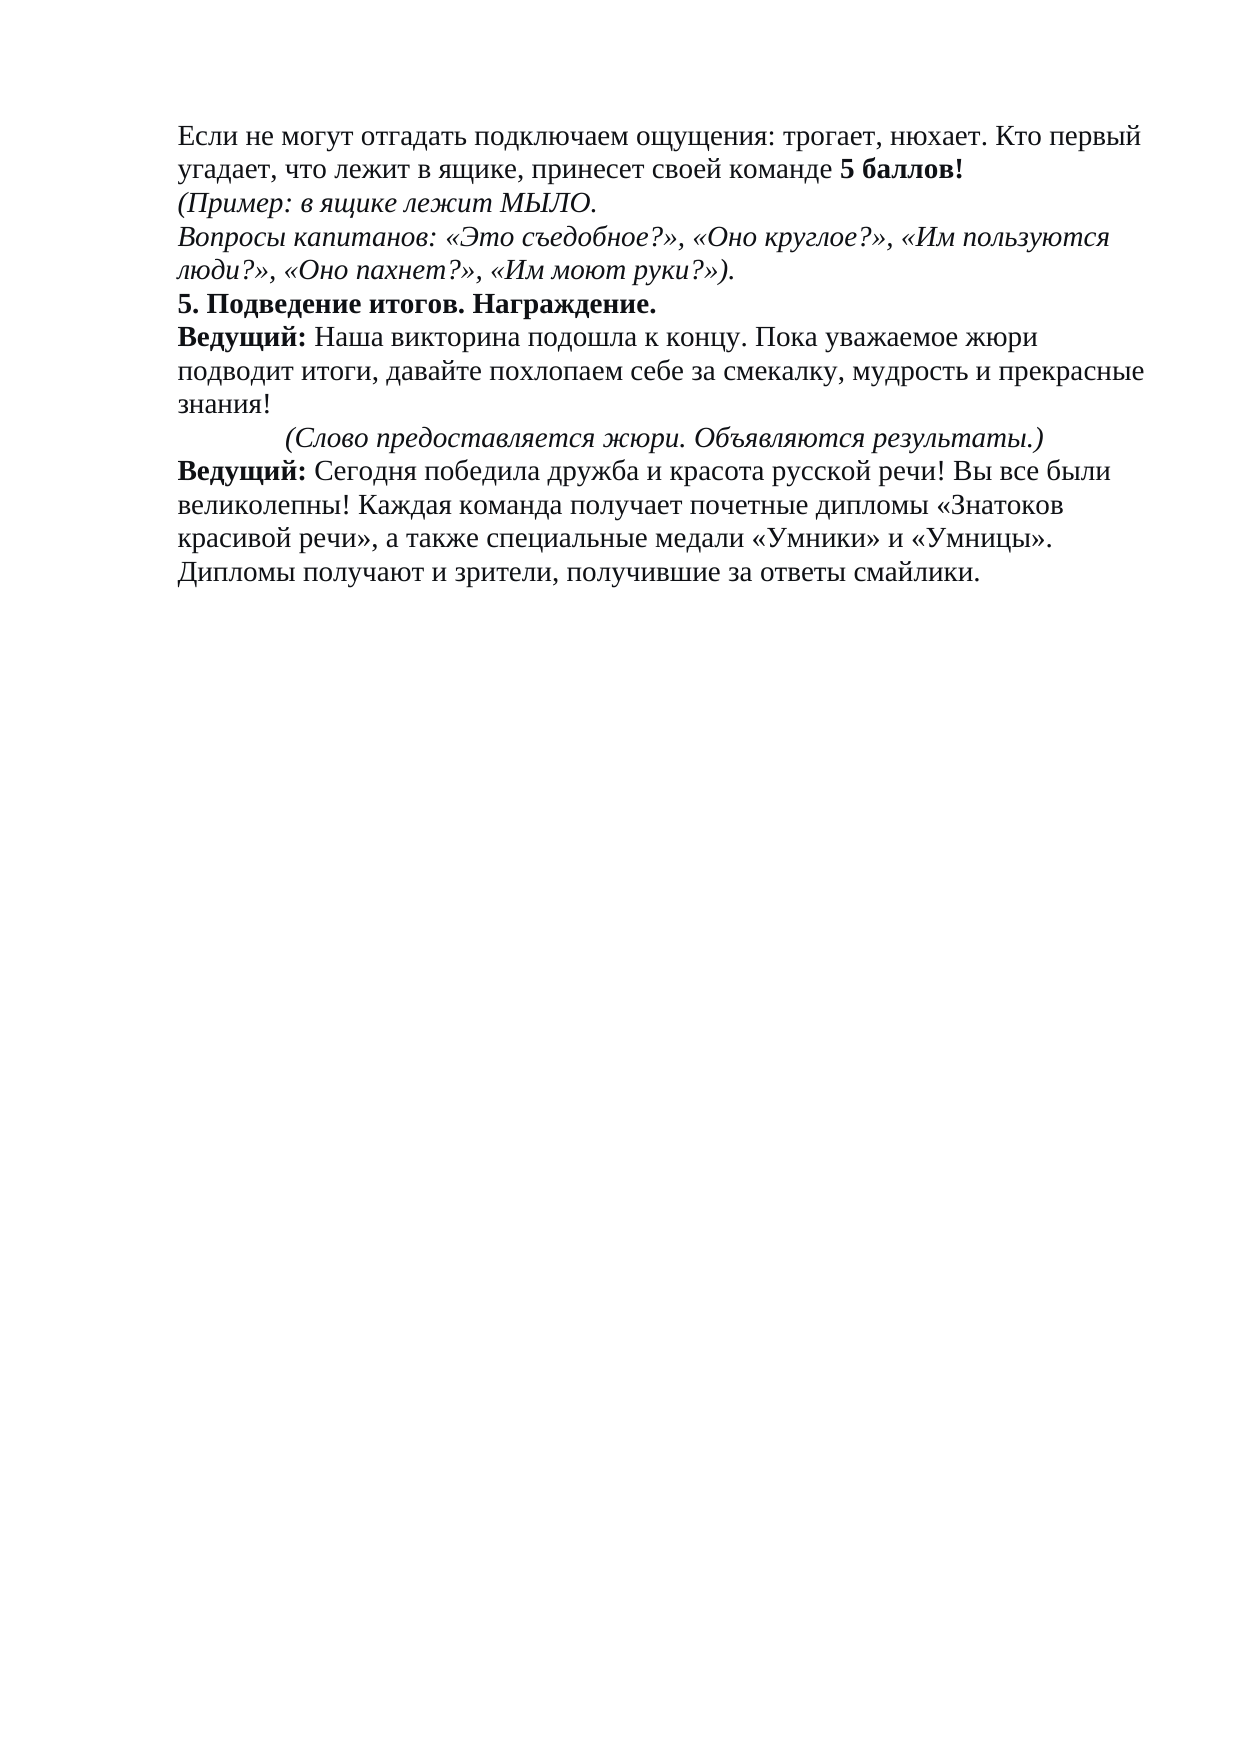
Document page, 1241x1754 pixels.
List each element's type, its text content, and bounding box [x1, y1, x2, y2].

text Вопросы капитанов: «Это съедобное?», «Оно круглое?», «Им пользуются люди?», «Оно пахнет?», «Им моют руки?»). [177, 219, 1152, 286]
text (Слово предоставляется жюри. Объявляются результаты.) [177, 420, 1152, 453]
text 5. Подведение итогов. Награждение. [177, 286, 1152, 319]
text Ведущий: Сегодня победила дружба и красота русской речи! Вы все были великолепны! Каждая команда получает почетные дипломы «Знатоков красивой речи», а также специальные медали «Умники» и «Умницы». [177, 453, 1152, 554]
text Если не могут отгадать подключаем ощущения: трогает, нюхает. Кто первый угадает, что лежит в ящике, принесет своей команде 5 баллов! [177, 118, 1152, 185]
text Дипломы получают и зрители, получившие за ответы смайлики. [177, 554, 1152, 588]
text Ведущий: Наша викторина подошла к концу. Пока уважаемое жюри подводит итоги, давайте похлопаем себе за смекалку, мудрость и прекрасные знания! [177, 319, 1152, 420]
text (Пример: в ящике лежит МЫЛО. [177, 185, 1152, 219]
